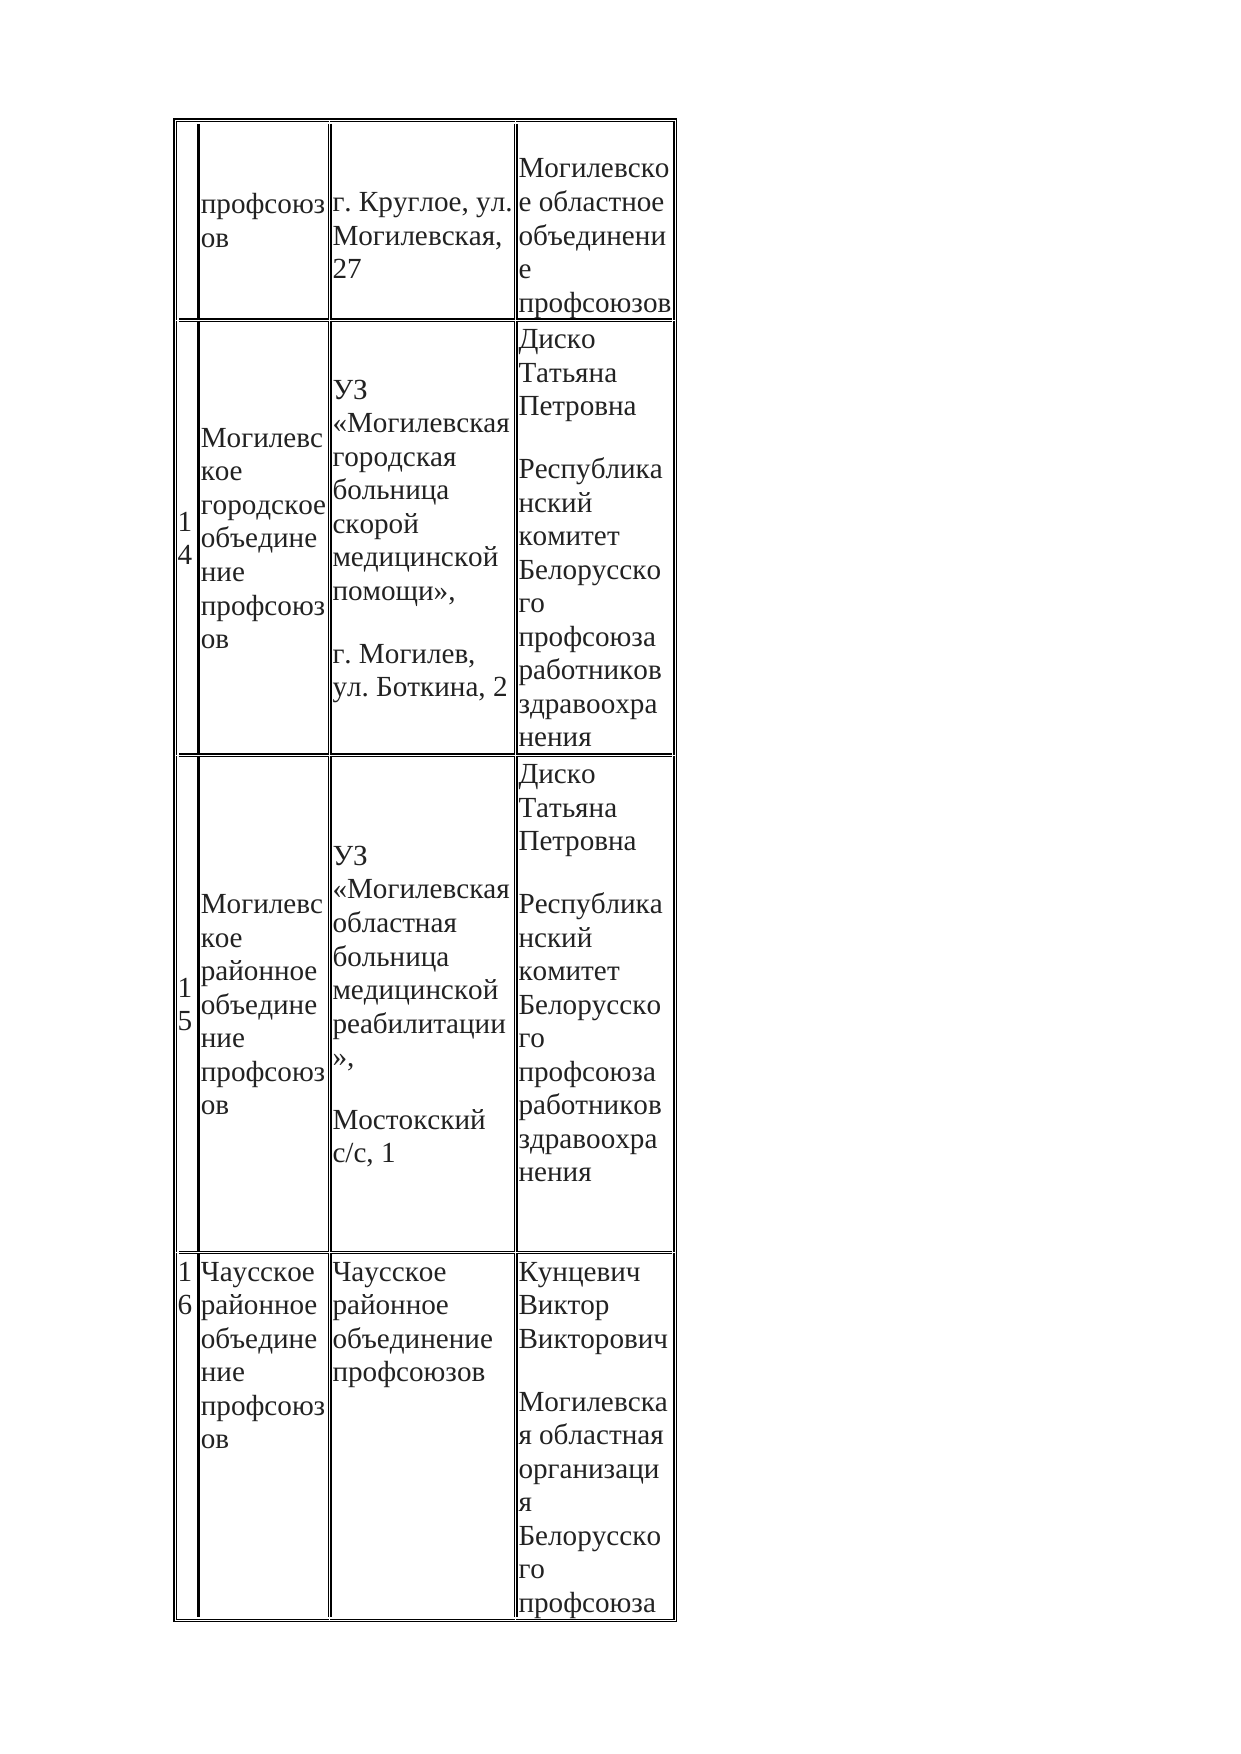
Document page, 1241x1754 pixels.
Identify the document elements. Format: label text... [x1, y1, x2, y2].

table_cell Диско Татьяна Петровна Республиканский комитет Белорусского профсоюза работников здравоохранения [518, 753, 674, 1251]
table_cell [516, 1251, 675, 1618]
table_cell УЗ «Могилевская городская больница скорой медицинской помощи», г. Могилев, ул. Боткина, 2 [332, 322, 514, 753]
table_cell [198, 1251, 330, 1618]
table_cell Могилевское городское объединение профсоюзов [200, 322, 328, 753]
table_cell УЗ «Могилевская областная больница медицинской реабилитации», Мостокский с/с, 1 [332, 757, 514, 1251]
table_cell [330, 1251, 516, 1618]
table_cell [198, 120, 330, 318]
table_cell 14 [177, 318, 197, 753]
table_cell Могилевское районное объединение профсоюзов [200, 757, 328, 1251]
table_cell 15 [177, 753, 197, 1251]
table_cell 13 [177, 122, 198, 318]
table_cell Диско Татьяна Петровна Республиканский комитет Белорусского профсоюза работников здравоохранения [518, 318, 674, 753]
table_cell 16 [175, 1251, 198, 1618]
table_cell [330, 120, 516, 318]
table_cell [516, 122, 673, 318]
